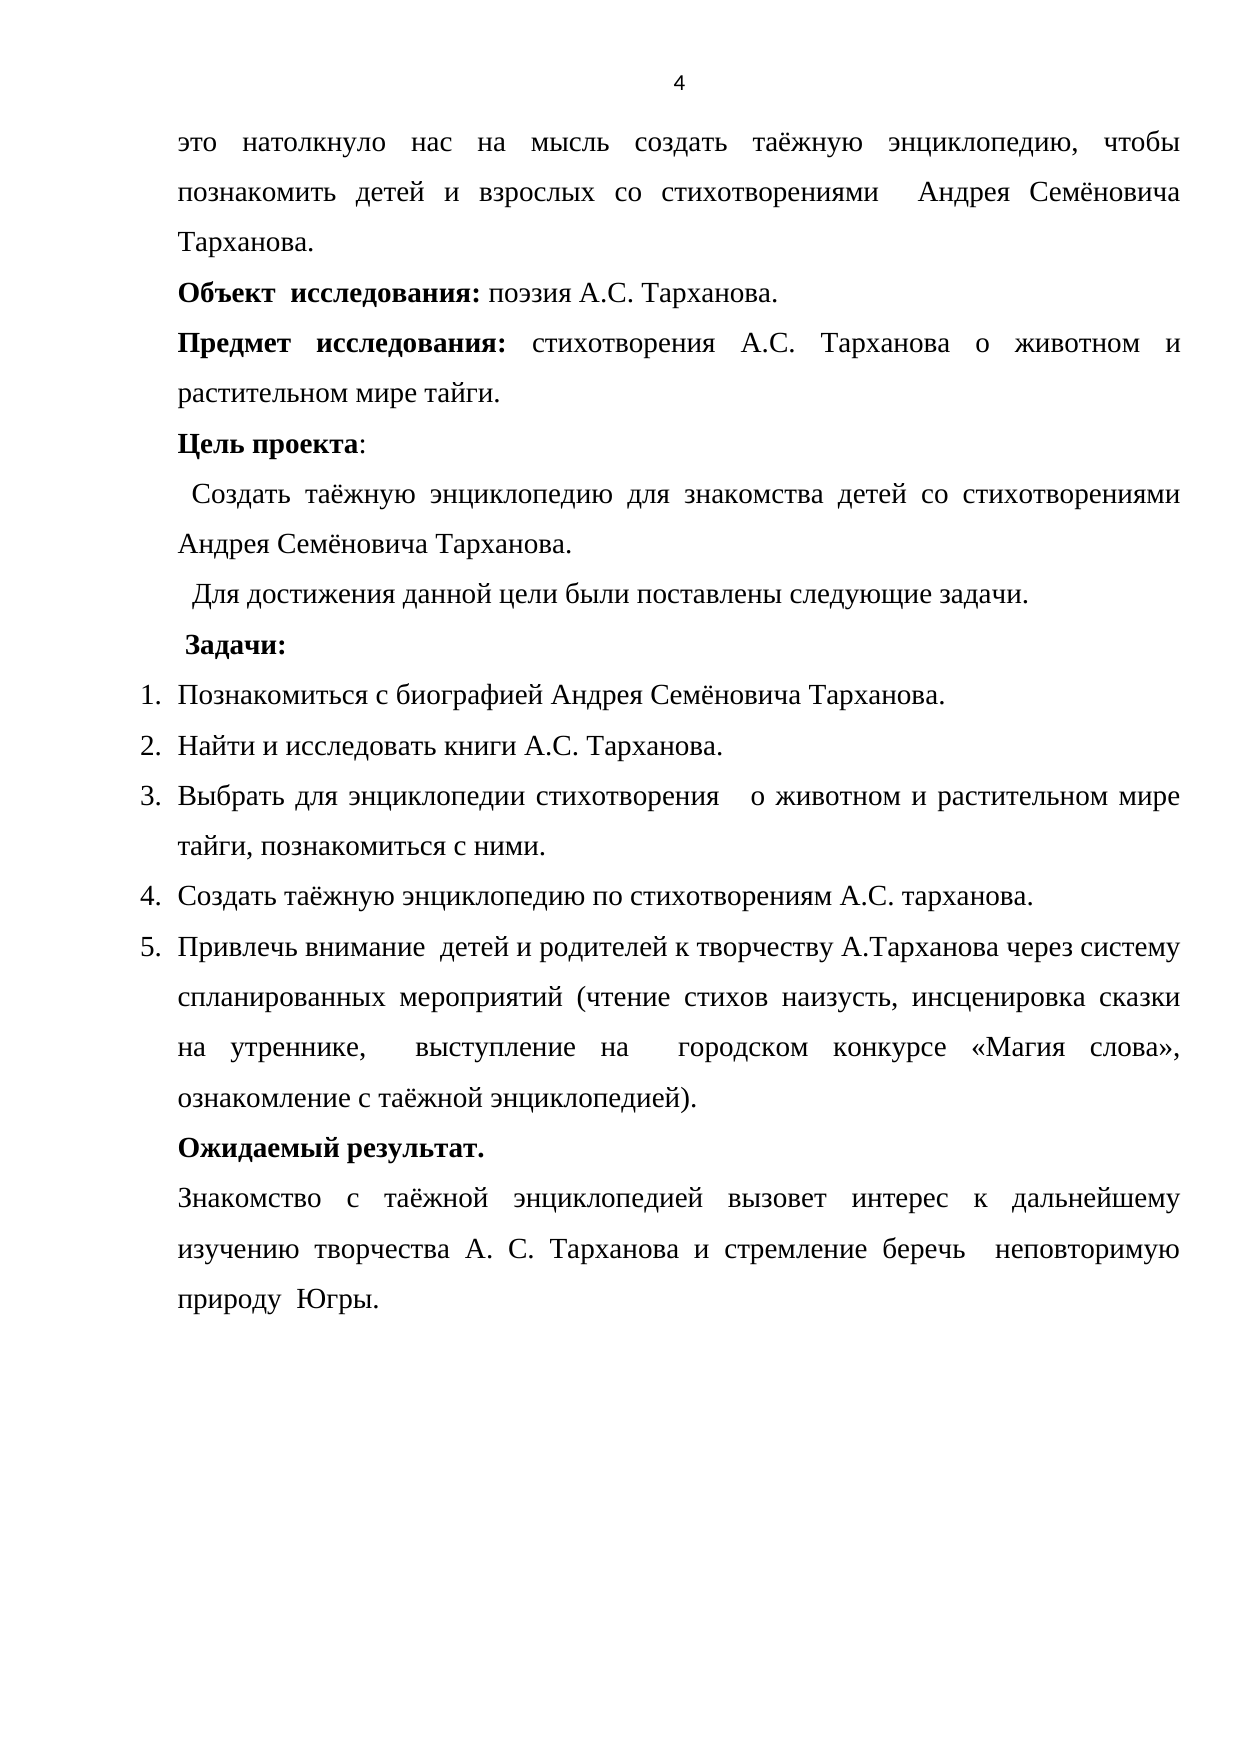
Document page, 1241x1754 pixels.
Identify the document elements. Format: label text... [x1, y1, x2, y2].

list Познакомиться с биографией Андрея Семёновича Тарханова. [140, 677, 1181, 711]
text Задачи: [177, 627, 1181, 661]
list Создать таёжную энциклопедию по стихотворениям А.С. тарханова. [140, 878, 1181, 912]
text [177, 124, 1181, 258]
text Для достижения данной цели были поставлены следующие задачи. [177, 577, 1181, 610]
text Объект исследования: поэзия А.С. Тарханова. [177, 275, 1181, 308]
text Цель проекта: [177, 426, 1181, 459]
text Ожидаемый результат. [177, 1130, 1181, 1164]
text Предмет исследования: стихотворения А.С. Тарханова о животном и растительном мире тайги. [177, 325, 1181, 409]
text Создать таёжную энциклопедию для знакомства детей со стихотворениями Андрея Семёновича Тарханова. [177, 476, 1181, 560]
list Найти и исследовать книги А.С. Тарханова. [140, 728, 1181, 761]
text Знакомство с таёжной энциклопедией вызовет интерес к дальнейшему изучению творчества А. С. Тарханова и стремление беречь неповторимую природу Югры. [177, 1180, 1181, 1314]
list Привлечь внимание детей и родителей к творчеству А.Тарханова через систему спланированных мероприятий (чтение стихов наизусть, инсценировка сказки на утреннике, выступление на городском конкурсе «Магия слова», ознакомление с таёжной энциклопедией). [140, 929, 1181, 1113]
list Выбрать для энциклопедии стихотворения о животном и растительном мире тайги, познакомиться с ними. [140, 778, 1181, 862]
